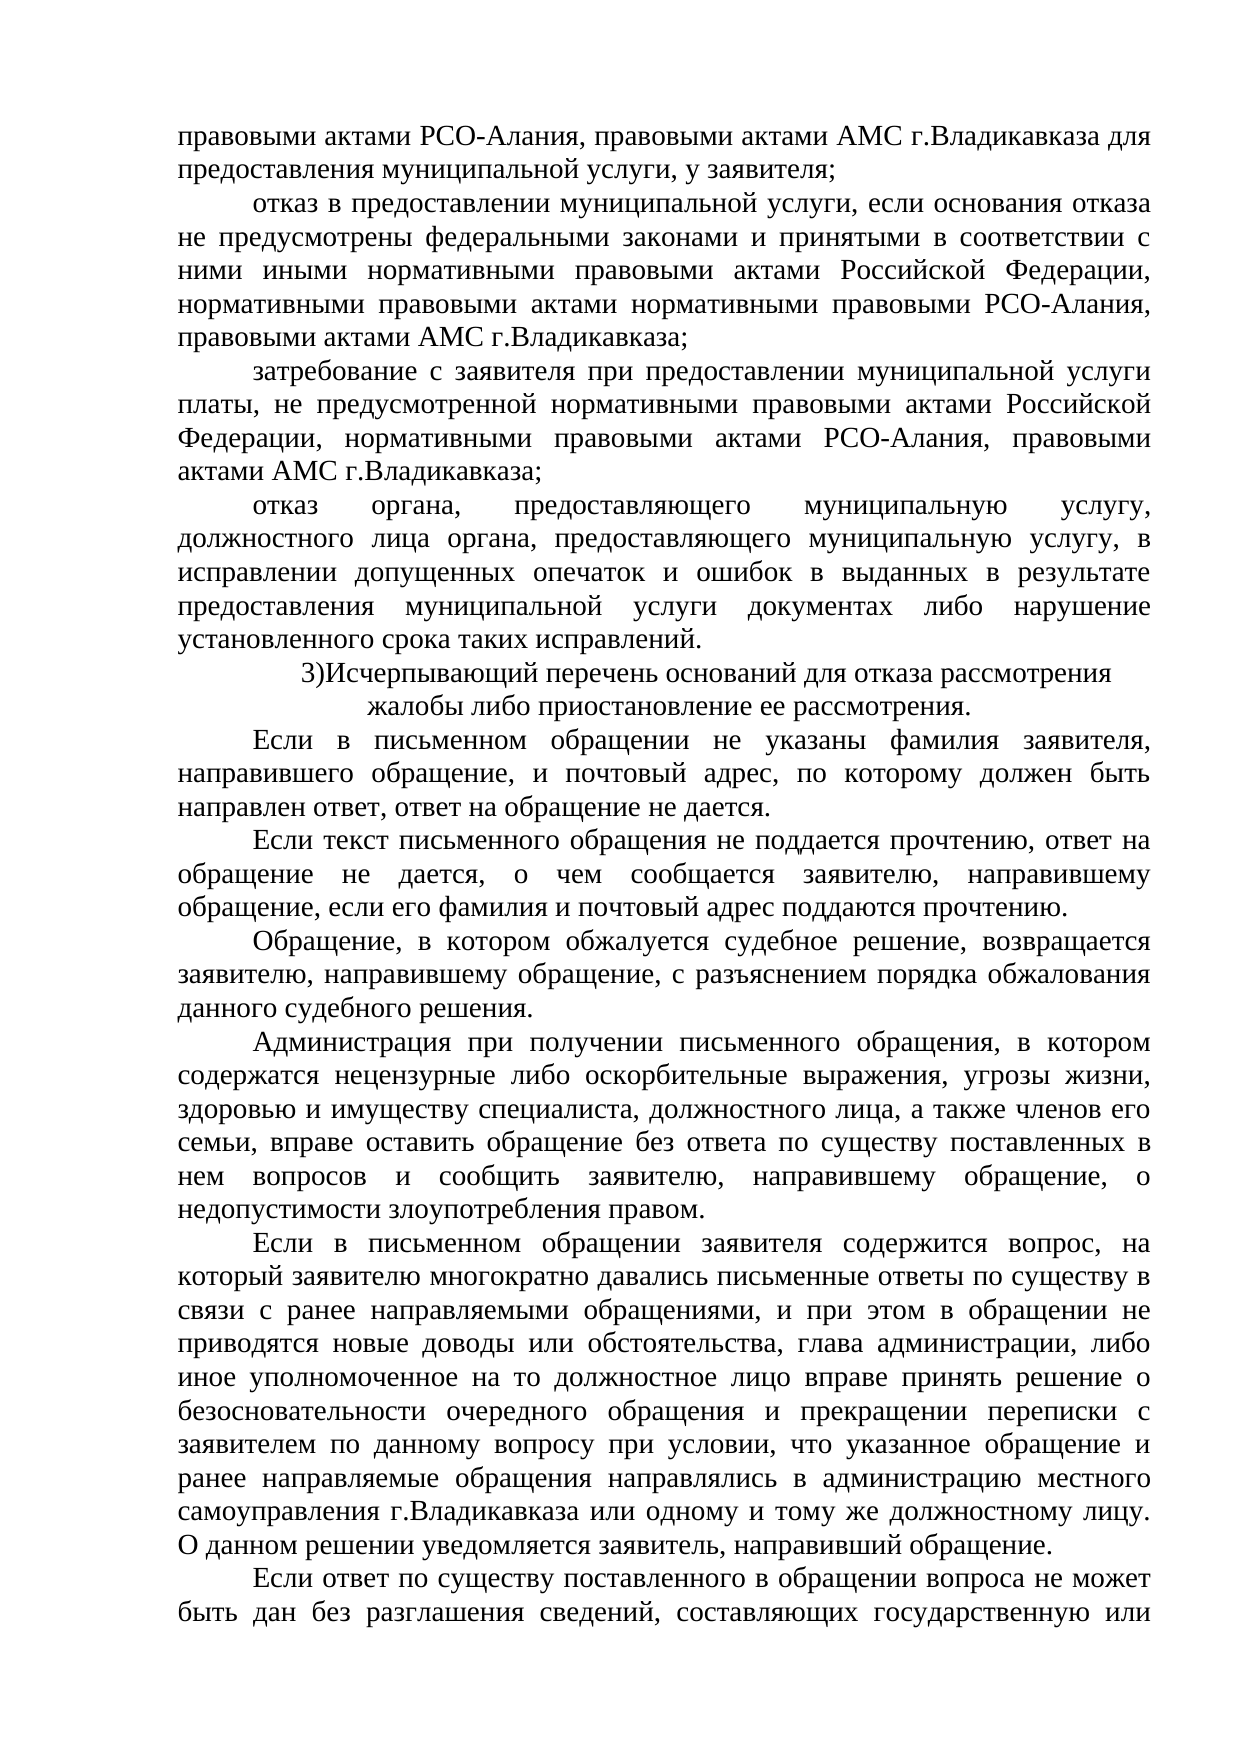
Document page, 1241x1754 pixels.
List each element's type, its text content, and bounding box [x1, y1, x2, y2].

text отказ в предоставлении муниципальной услуги, если основания отказа не предусмотрены федеральными законами и принятыми в соответствии с ними иными нормативными правовыми актами Российской Федерации, нормативными правовыми актами нормативными правовыми РСО-Алания, правовыми актами АМС г.Владикавказа; [177, 185, 1152, 353]
text 3)Исчерпывающий перечень оснований для отказа рассмотрения жалобы либо приостановление ее рассмотрения. [177, 655, 1161, 722]
text Если в письменном обращении не указаны фамилия заявителя, направившего обращение, и почтовый адрес, по которому должен быть направлен ответ, ответ на обращение не дается. [177, 722, 1152, 822]
text затребование с заявителя при предоставлении муниципальной услуги платы, не предусмотренной нормативными правовыми актами Российской Федерации, нормативными правовыми актами РСО-Алания, правовыми актами АМС г.Владикавказа; [177, 353, 1152, 487]
text Если в письменном обращении заявителя содержится вопрос, на который заявителю многократно давались письменные ответы по существу в связи с ранее направляемыми обращениями, и при этом в обращении не приводятся новые доводы или обстоятельства, глава администрации, либо иное уполномоченное на то должностное лицо вправе принять решение о безосновательности очередного обращения и прекращении переписки с заявителем по данному вопросу при условии, что указанное обращение и ранее направляемые обращения направлялись в администрацию местного самоуправления г.Владикавказа или одному и тому же должностному лицу. О данном решении уведомляется заявитель, направивший обращение. [177, 1225, 1152, 1560]
text Если текст письменного обращения не поддается прочтению, ответ на обращение не дается, о чем сообщается заявителю, направившему обращение, если его фамилия и почтовый адрес поддаются прочтению. [177, 822, 1152, 923]
text Администрация при получении письменного обращения, в котором содержатся нецензурные либо оскорбительные выражения, угрозы жизни, здоровью и имуществу специалиста, должностного лица, а также членов его семьи, вправе оставить обращение без ответа по существу поставленных в нем вопросов и сообщить заявителю, направившему обращение, о недопустимости злоупотребления правом. [177, 1024, 1152, 1225]
text Обращение, в котором обжалуется судебное решение, возвращается заявителю, направившему обращение, с разъяснением порядка обжалования данного судебного решения. [177, 923, 1152, 1024]
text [177, 1560, 1152, 1627]
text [177, 118, 1152, 185]
text отказ органа, предоставляющего муниципальную услугу, должностного лица органа, предоставляющего муниципальную услугу, в исправлении допущенных опечаток и ошибок в выданных в результате предоставления муниципальной услуги документах либо нарушение установленного срока таких исправлений. [177, 487, 1152, 655]
